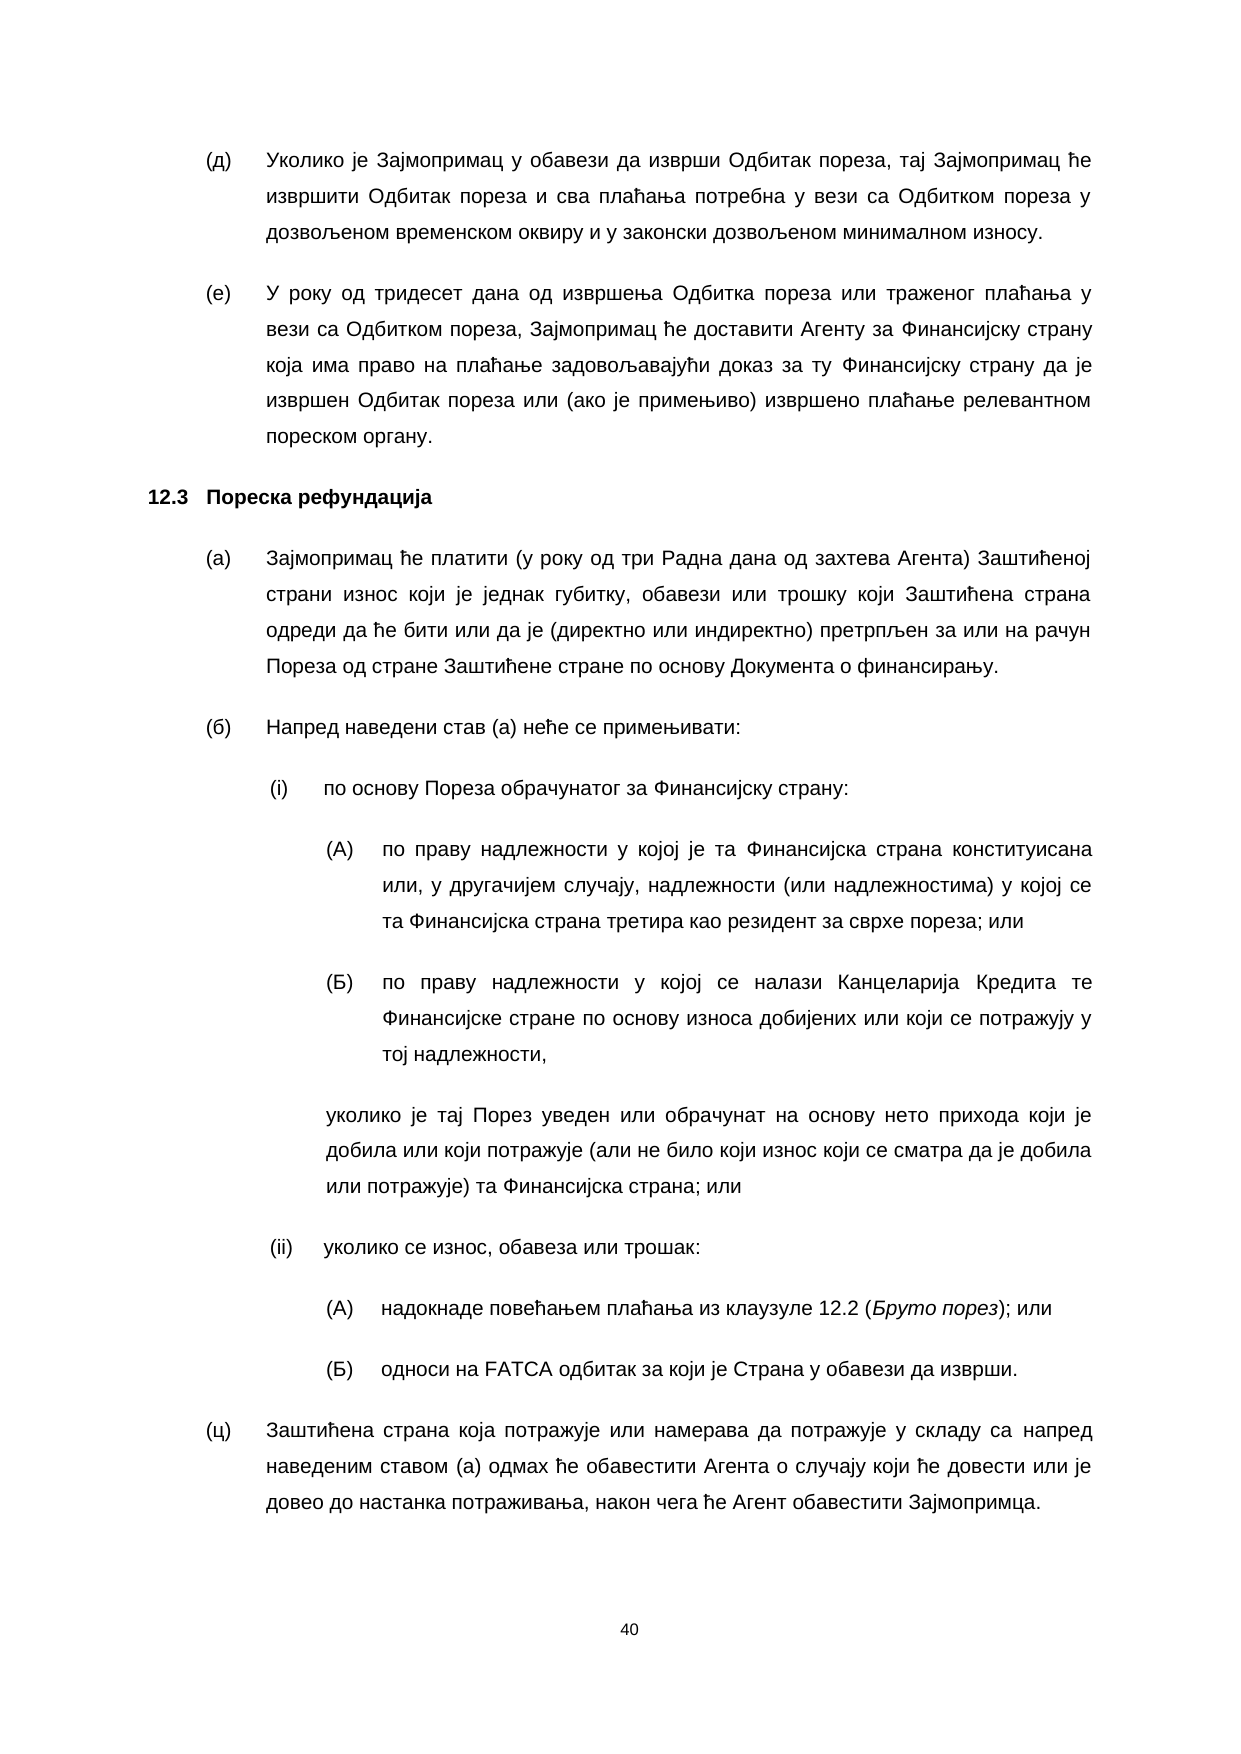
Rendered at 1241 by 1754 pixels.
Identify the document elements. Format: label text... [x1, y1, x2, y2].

list (е) У року од тридесет дана од извршења Одбитка пореза или траженог плаћања у вези са Одбитком пореза, Зајмопримац ће доставити Агенту за Финансијску страну која има право на плаћање задовољавајући доказ за ту Финансијску страну да је извршен Одбитак пореза или (ако је примењиво) извршено плаћање релевантном пореском органу. [206, 281, 1092, 448]
list (i) по основу Пореза обрачунатог за Финансијску страну: [266, 776, 1092, 800]
list (б) Напред наведени став (а) неће се примењивати: [206, 715, 1092, 739]
list (ц) Заштићена страна која потражује или намерава да потражује у складу са напред наведеним ставом (а) одмах ће обавестити Агента о случају који ће довести или је довео до настанка потраживања, након чега ће Агент обавестити Зајмопримца. [206, 1418, 1092, 1514]
list (А) надокнаде повећањем плаћања из клаузуле 12.2 (Бруто порез); или [326, 1296, 1092, 1320]
list (д) Уколико је Зајмопримац у обавези да изврши Одбитак пореза, тај Зајмопримац ће извршити Одбитак пореза и сва плаћања потребна у вези са Одбитком пореза у дозвољеном временском оквиру и у законски дозвољеном минималном износу. [206, 148, 1092, 243]
list (А) по праву надлежности у којој је та Финансијска страна конституисана или, у другачијем случају, надлежности (или надлежностима) у којој се та Финансијска страна третира као резидент за сврхе пореза; или [326, 837, 1092, 933]
list уколико је тај Порез уведен или обрачунат на основу нето прихода који је добила или који потражује (али не било који износ који се сматра да је добила или потражује) та Финансијска страна; или [326, 1102, 1092, 1198]
list 12.3 Порескa рефундација [148, 485, 1092, 509]
list (ii) уколико се износ, обавеза или трошак: [266, 1235, 1092, 1259]
list (а) Зајмопримац ће платити (у року од три Радна дана од захтева Агента) Заштићеној страни износ који је једнак губитку, обавези или трошку који Заштићена страна одреди да ће бити или да је (директно или индиректно) претрпљен за или на рачун Пореза од стране Заштићене стране по основу Документа о финансирању. [206, 546, 1092, 678]
list (Б) по праву надлежности у којој се налази Канцеларија Кредита те Финансијске стране по основу износа добијених или који се потражују у тој надлежности, [326, 969, 1092, 1065]
list (Б) односи на FATCA одбитак за који је Страна у обавези да изврши. [326, 1357, 1092, 1381]
